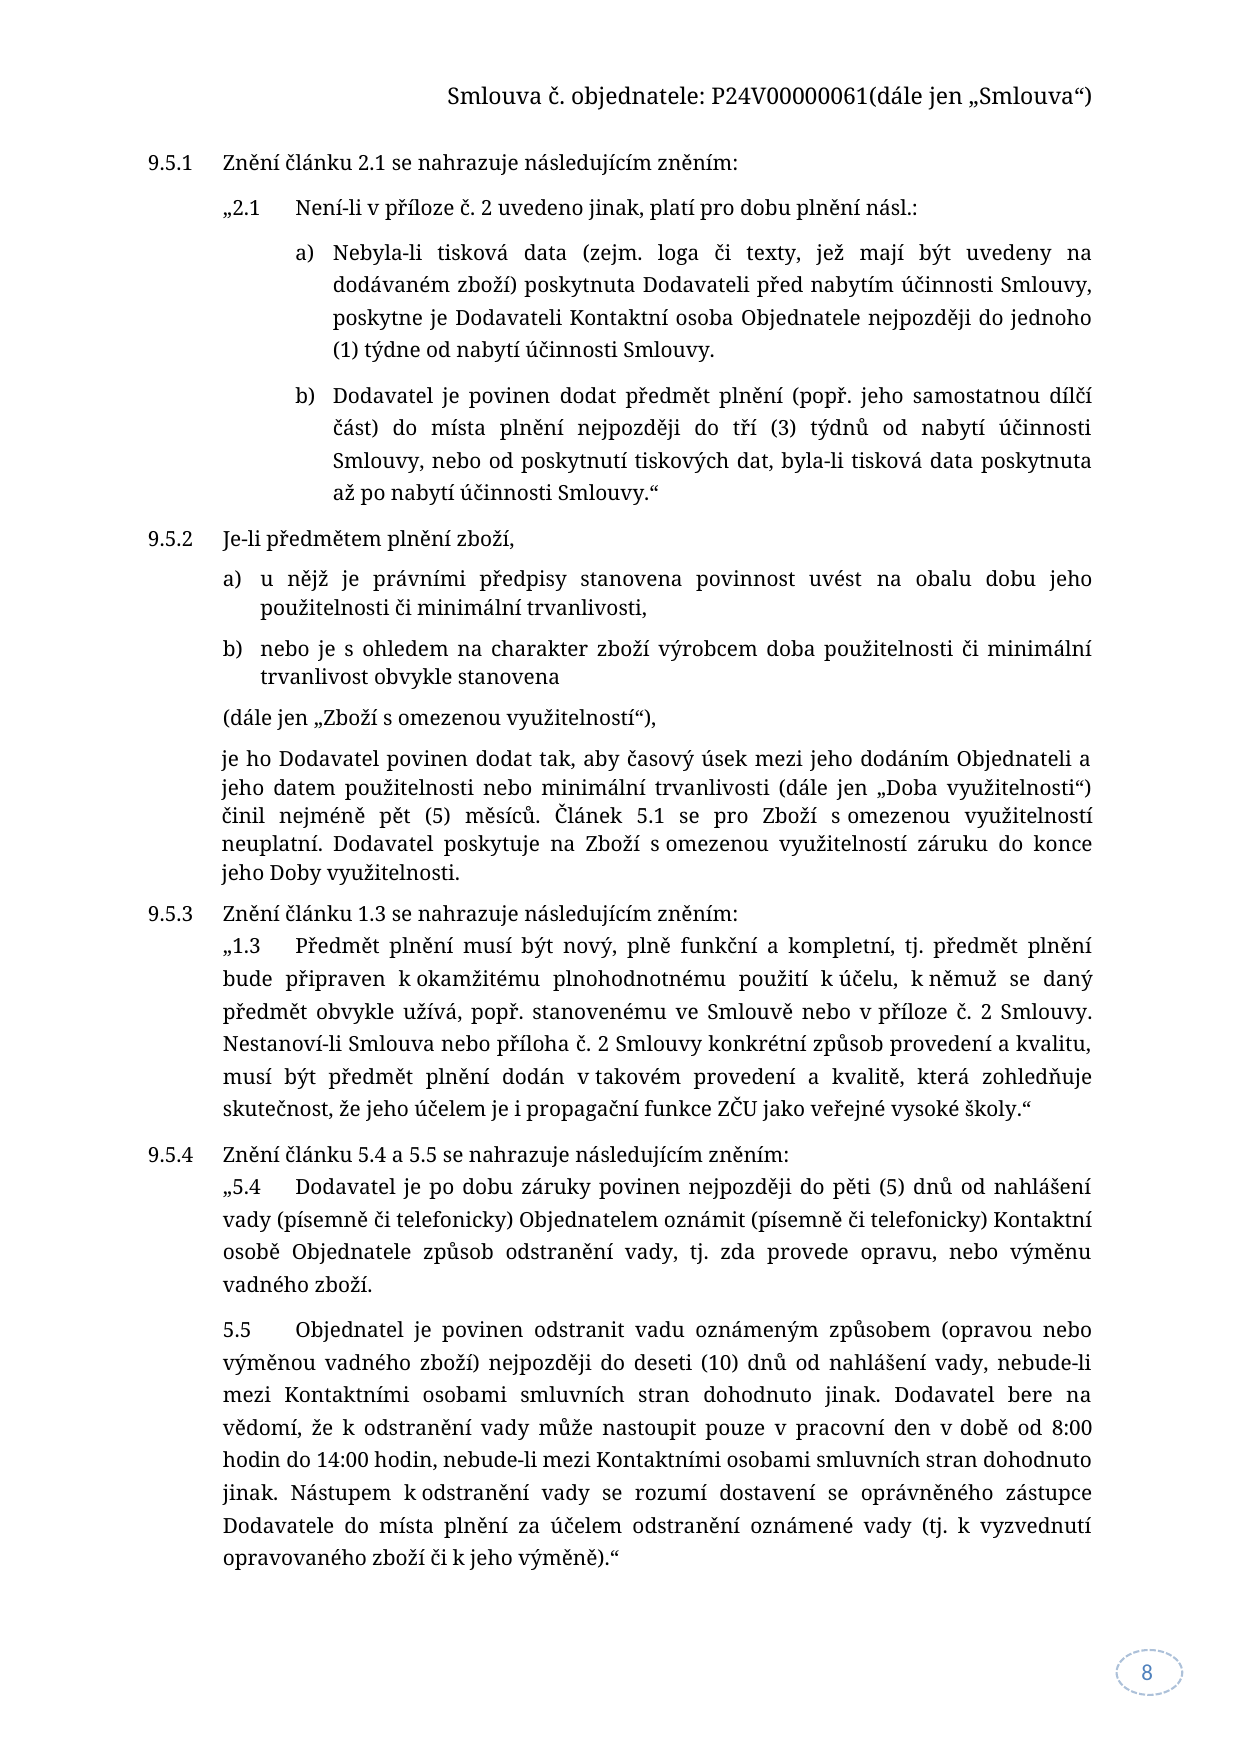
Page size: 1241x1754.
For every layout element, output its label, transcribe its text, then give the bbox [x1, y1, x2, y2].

list 5.5 Objednatel je povinen odstranit vadu oznámeným způsobem (opravou nebo výměnou vadného zboží) nejpozději do deseti (10) dnů od nahlášení vady, nebude-li mezi Kontaktními osobami smluvních stran dohodnuto jinak. Dodavatel bere na vědomí, že k odstranění vady může nastoupit pouze v pracovní den v době od 8:00 hodin do 14:00 hodin, nebude-li mezi Kontaktními osobami smluvních stran dohodnuto jinak. Nástupem k odstranění vady se rozumí dostavení se oprávněného zástupce Dodavatele do místa plnění za účelem odstranění oznámené vady (tj. k vyzvednutí opravovaného zboží či k jeho výměně).“ [223, 1315, 1093, 1572]
list Dodavatel je povinen dodat předmět plnění (popř. jeho samostatnou dílčí část) do místa plnění nejpozději do tří (3) týdnů od nabytí účinnosti Smlouvy, nebo od poskytnutí tiskových dat, byla-li tisková data poskytnuta až po nabytí účinnosti Smlouvy.“ [295, 381, 1093, 507]
list Je-li předmětem plnění zboží, [148, 524, 1093, 552]
list „1.3 Předmět plnění musí být nový, plně funkční a kompletní, tj. předmět plnění bude připraven k okamžitému plnohodnotnému použití k účelu, k němuž se daný předmět obvykle užívá, popř. stanovenému ve Smlouvě nebo v příloze č. 2 Smlouvy. Nestanoví-li Smlouva nebo příloha č. 2 Smlouvy konkrétní způsob provedení a kvalitu, musí být předmět plnění dodán v takovém provedení a kvalitě, která zohledňuje skutečnost, že jeho účelem je i propagační funkce ZČU jako veřejné vysoké školy.“ [223, 932, 1093, 1123]
list Znění článku 2.1 se nahrazuje následujícím zněním: [148, 148, 1093, 176]
text je ho Dodavatel povinen dodat tak, aby časový úsek mezi jeho dodáním Objednateli a jeho datem použitelnosti nebo minimální trvanlivosti (dále jen „Doba využitelnosti“) činil nejméně pět (5) měsíců. Článek 5.1 se pro Zboží s omezenou využitelností neuplatní. Dodavatel poskytuje na Zboží s omezenou využitelností záruku do konce jeho Doby využitelnosti. [221, 744, 1093, 886]
list „2.1 Není-li v příloze č. 2 uvedeno jinak, platí pro dobu plnění násl.: [223, 193, 1093, 221]
list nebo je s ohledem na charakter zboží výrobcem doba použitelnosti či minimální trvanlivost obvykle stanovena [223, 634, 1093, 691]
text (dále jen „Zboží s omezenou využitelností“), [223, 703, 1093, 732]
list u nějž je právními předpisy stanovena povinnost uvést na obalu dobu jeho použitelnosti či minimální trvanlivosti, [223, 564, 1093, 621]
list Znění článku 5.4 a 5.5 se nahrazuje následujícím zněním: [148, 1140, 1093, 1168]
list Znění článku 1.3 se nahrazuje následujícím zněním: [148, 899, 1093, 927]
list Nebyla-li tisková data (zejm. loga či texty, jež mají být uvedeny na dodávaném zboží) poskytnuta Dodavateli před nabytím účinnosti Smlouvy, poskytne je Dodavateli Kontaktní osoba Objednatele nejpozději do jednoho (1) týdne od nabytí účinnosti Smlouvy. [295, 238, 1093, 364]
list „5.4 Dodavatel je po dobu záruky povinen nejpozději do pěti (5) dnů od nahlášení vady (písemně či telefonicky) Objednatelem oznámit (písemně či telefonicky) Kontaktní osobě Objednatele způsob odstranění vady, tj. zda provede opravu, nebo výměnu vadného zboží. [223, 1172, 1093, 1298]
